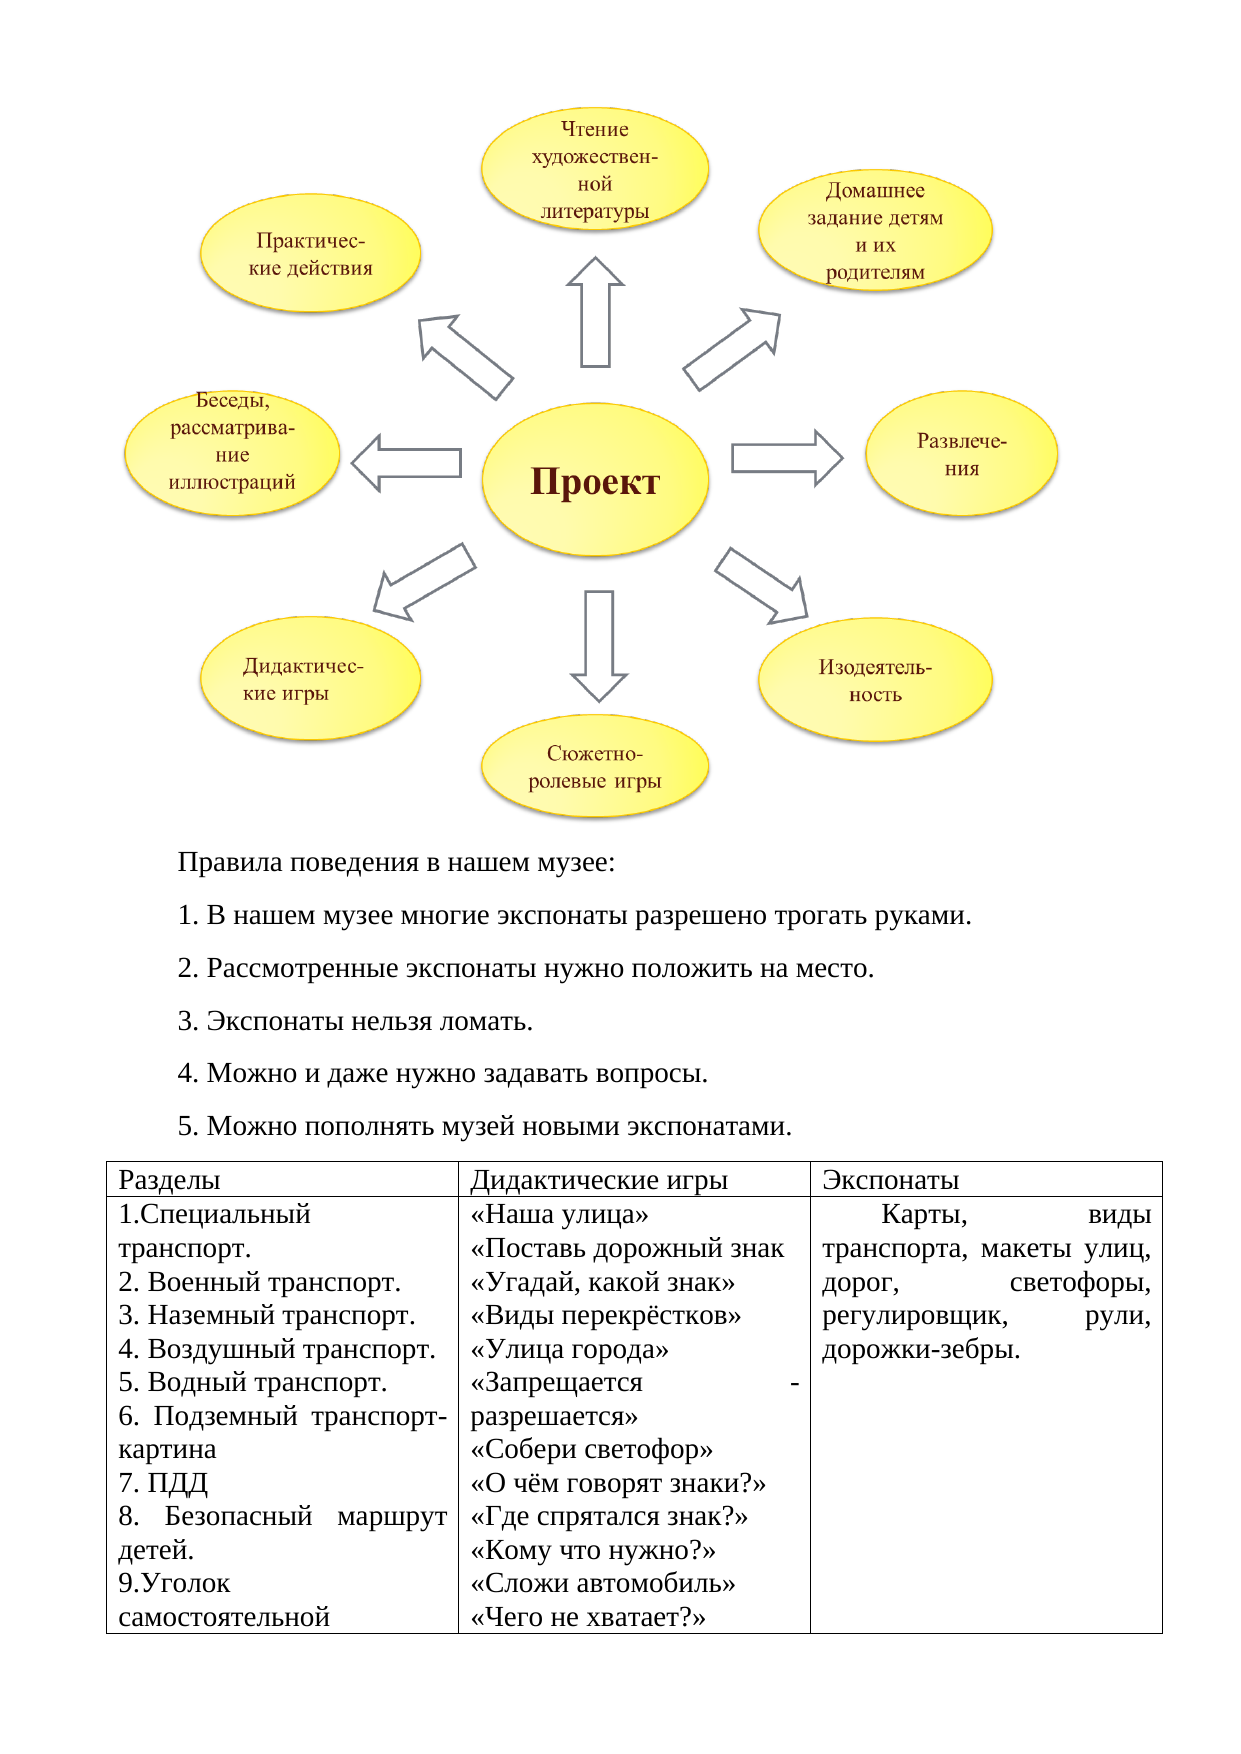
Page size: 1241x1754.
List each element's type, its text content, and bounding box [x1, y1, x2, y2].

table_header Экспонаты [811, 1162, 1162, 1196]
text Правила поведения в нашем музее: [118, 844, 1152, 878]
table_header Дидактические игры [459, 1162, 810, 1196]
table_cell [459, 1197, 810, 1633]
picture [118, 103, 1064, 826]
table_header Разделы [107, 1162, 458, 1196]
text 4. Можно и даже нужно задавать вопросы. [118, 1055, 1152, 1089]
text 2. Рассмотренные экспонаты нужно положить на место. [118, 950, 1152, 983]
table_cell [107, 1197, 458, 1633]
text 3. Экспонаты нельзя ломать. [118, 1003, 1152, 1036]
text 1. В нашем музее многие экспонаты разрешено трогать руками. [118, 897, 1152, 931]
text 5. Можно пополнять музей новыми экспонатами. [118, 1108, 1152, 1142]
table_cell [811, 1197, 1162, 1633]
